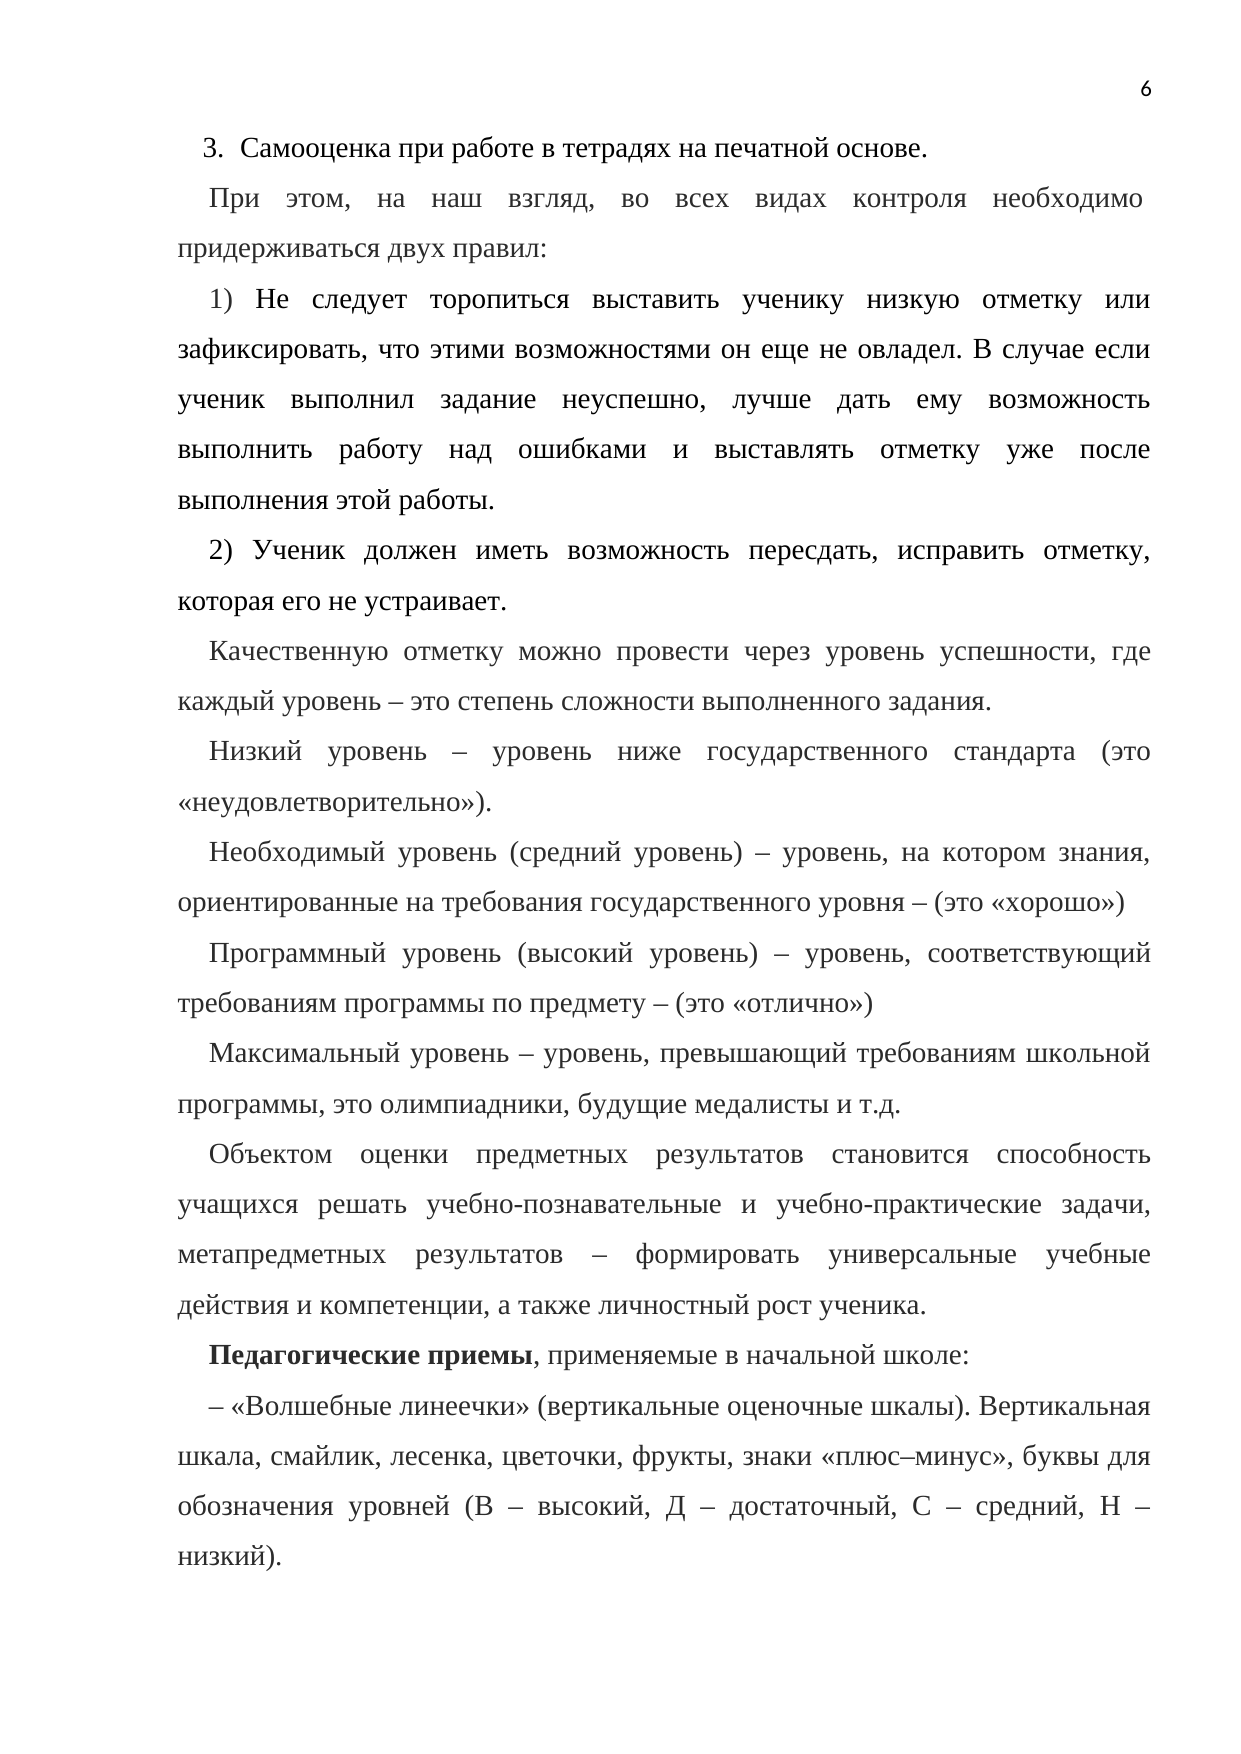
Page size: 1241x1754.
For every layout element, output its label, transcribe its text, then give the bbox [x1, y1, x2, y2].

text Объектом оценки предметных результатов становится способность учащихся решать учебно-познавательные и учебно-практические задачи, метапредметных результатов – формировать универсальные учебные действия и компетенции, а также личностный рост ученика. [177, 1136, 1152, 1321]
text – «Волшебные линеечки» (вертикальные оценочные шкалы). Вертикальная шкала, смайлик, лесенка, цветочки, фрукты, знаки «плюс–минус», буквы для обозначения уровней (В – высокий, Д – достаточный, С – средний, Н – низкий). [177, 1388, 1152, 1572]
list Самооценка при работе в тетрадях на печатной основе. [202, 130, 1152, 163]
text При этом, на наш взгляд, во всех видах контроля необходимо придерживаться двух правил: [177, 180, 1152, 264]
text Программный уровень (высокий уровень) – уровень, соответствующий требованиям программы по предмету – (это «отлично») [177, 935, 1152, 1019]
text 1) Не следует торопиться выставить ученику низкую отметку или зафиксировать, что этими возможностями он еще не овладел. В случае если ученик выполнил задание неуспешно, лучше дать ему возможность выполнить работу над ошибками и выставлять отметку уже после выполнения этой работы. [177, 281, 1152, 516]
text Необходимый уровень (средний уровень) – уровень, на котором знания, ориентированные на требования государственного уровня – (это «хорошо») [177, 834, 1152, 918]
text 2) Ученик должен иметь возможность пересдать, исправить отметку, которая его не устраивает. [177, 532, 1152, 616]
text Низкий уровень – уровень ниже государственного стандарта (это «неудовлетворительно»). [177, 733, 1152, 817]
text Максимальный уровень – уровень, превышающий требованиям школьной программы, это олимпиадники, будущие медалисты и т.д. [177, 1035, 1152, 1119]
text Педагогические приемы, применяемые в начальной школе: [177, 1337, 1152, 1371]
text Качественную отметку можно провести через уровень успешности, где каждый уровень – это степень сложности выполненного задания. [177, 633, 1152, 717]
